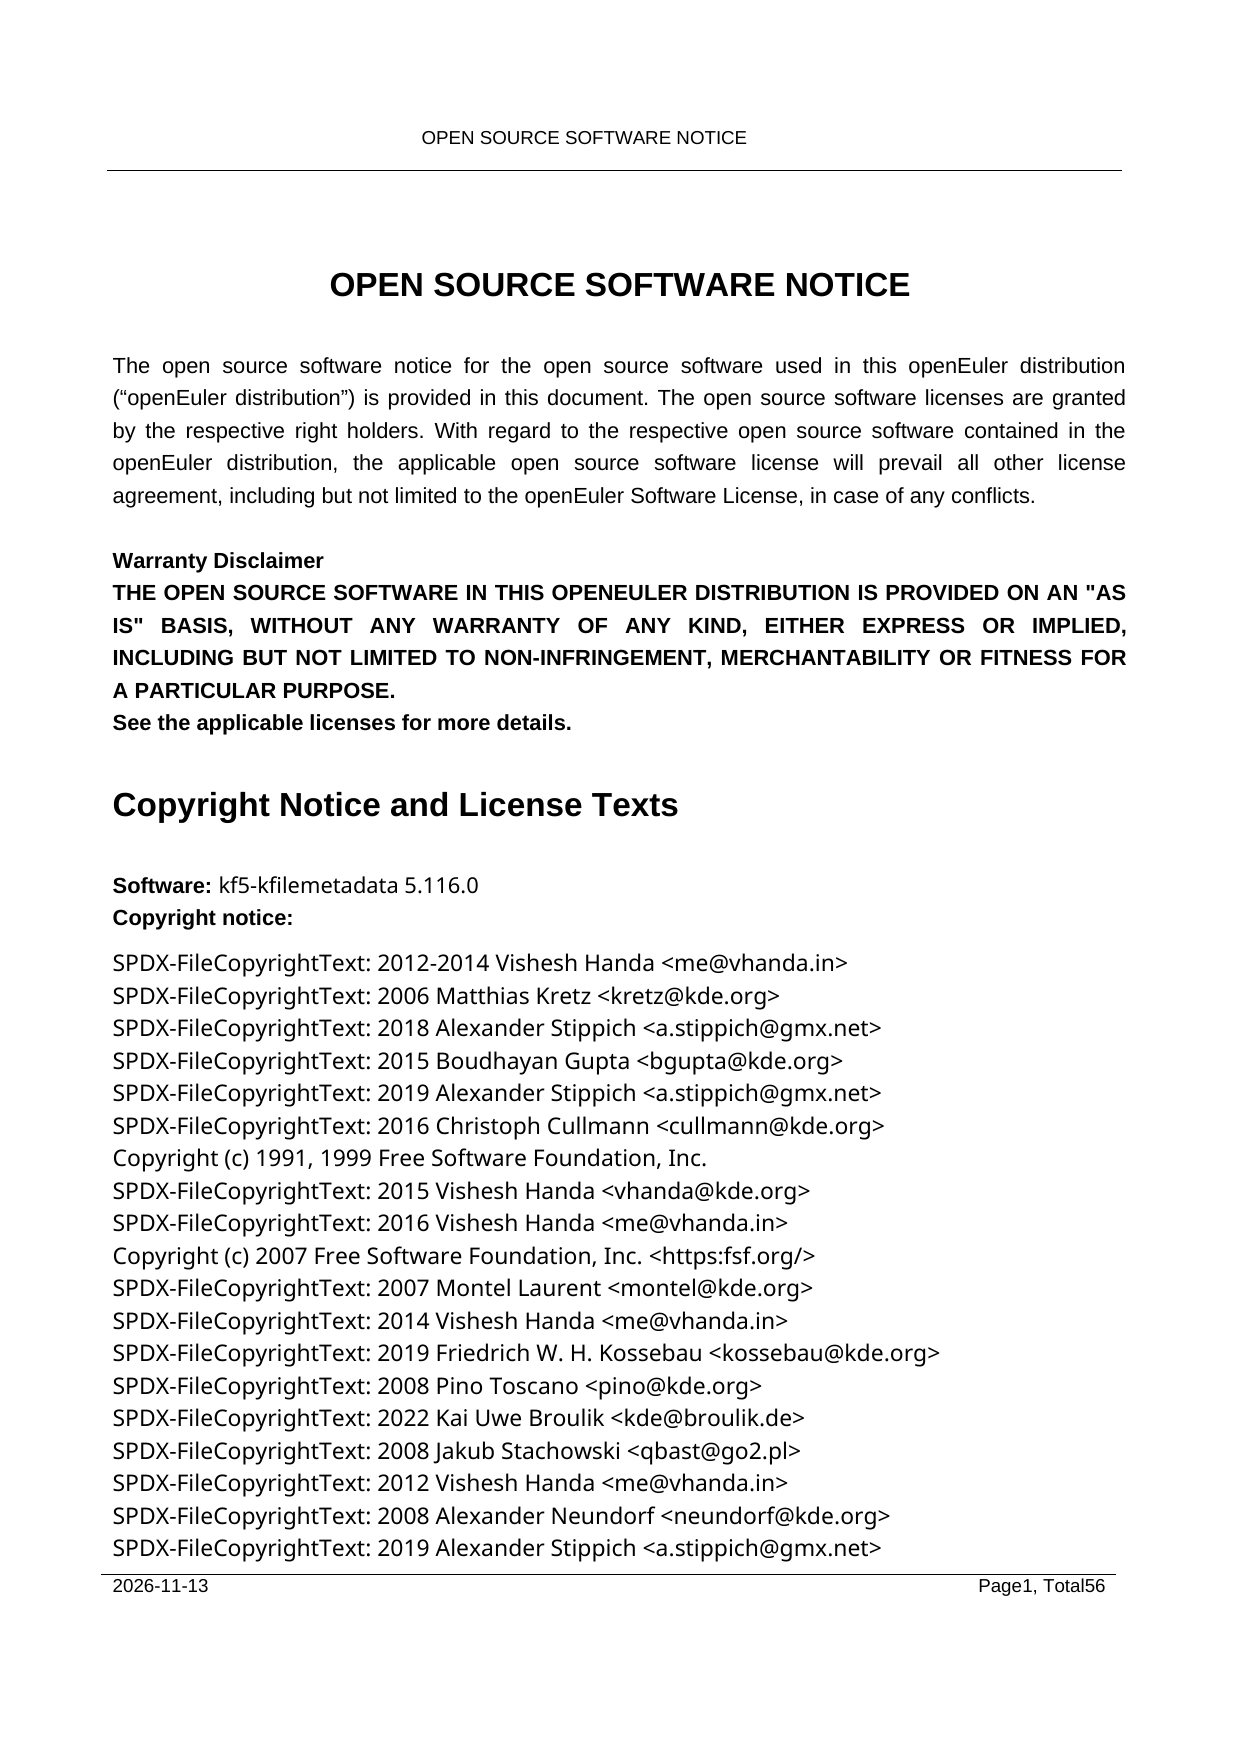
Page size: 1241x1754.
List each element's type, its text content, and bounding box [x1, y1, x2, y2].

text Warranty Disclaimer [112, 544, 1128, 576]
text OPEN SOURCE SOFTWARE NOTICE [112, 251, 1128, 316]
title Software: kf5-kfilemetadata 5.116.0 [112, 869, 1128, 901]
text Copyright notice: [112, 901, 1128, 934]
text THE OPEN SOURCE SOFTWARE IN THIS OPENEULER DISTRIBUTION IS PROVIDED ON AN "AS IS" BASIS, WITHOUT ANY WARRANTY OF ANY KIND, EITHER EXPRESS OR IMPLIED, INCLUDING BUT NOT LIMITED TO NON-INFRINGEMENT, MERCHANTABILITY OR FITNESS FOR A PARTICULAR PURPOSE. See the applicable licenses for more details. [112, 576, 1128, 739]
text The open source software notice for the open source software used in this openEuler distribution (“openEuler distribution”) is provided in this document. The open source software licenses are granted by the respective right holders. With regard to the respective open source software contained in the openEuler distribution, the applicable open source software license will prevail all other license agreement, including but not limited to the openEuler Software License, in case of any conflicts. [112, 349, 1128, 511]
text Copyright Notice and License Texts [112, 771, 1128, 836]
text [112, 947, 1128, 1564]
